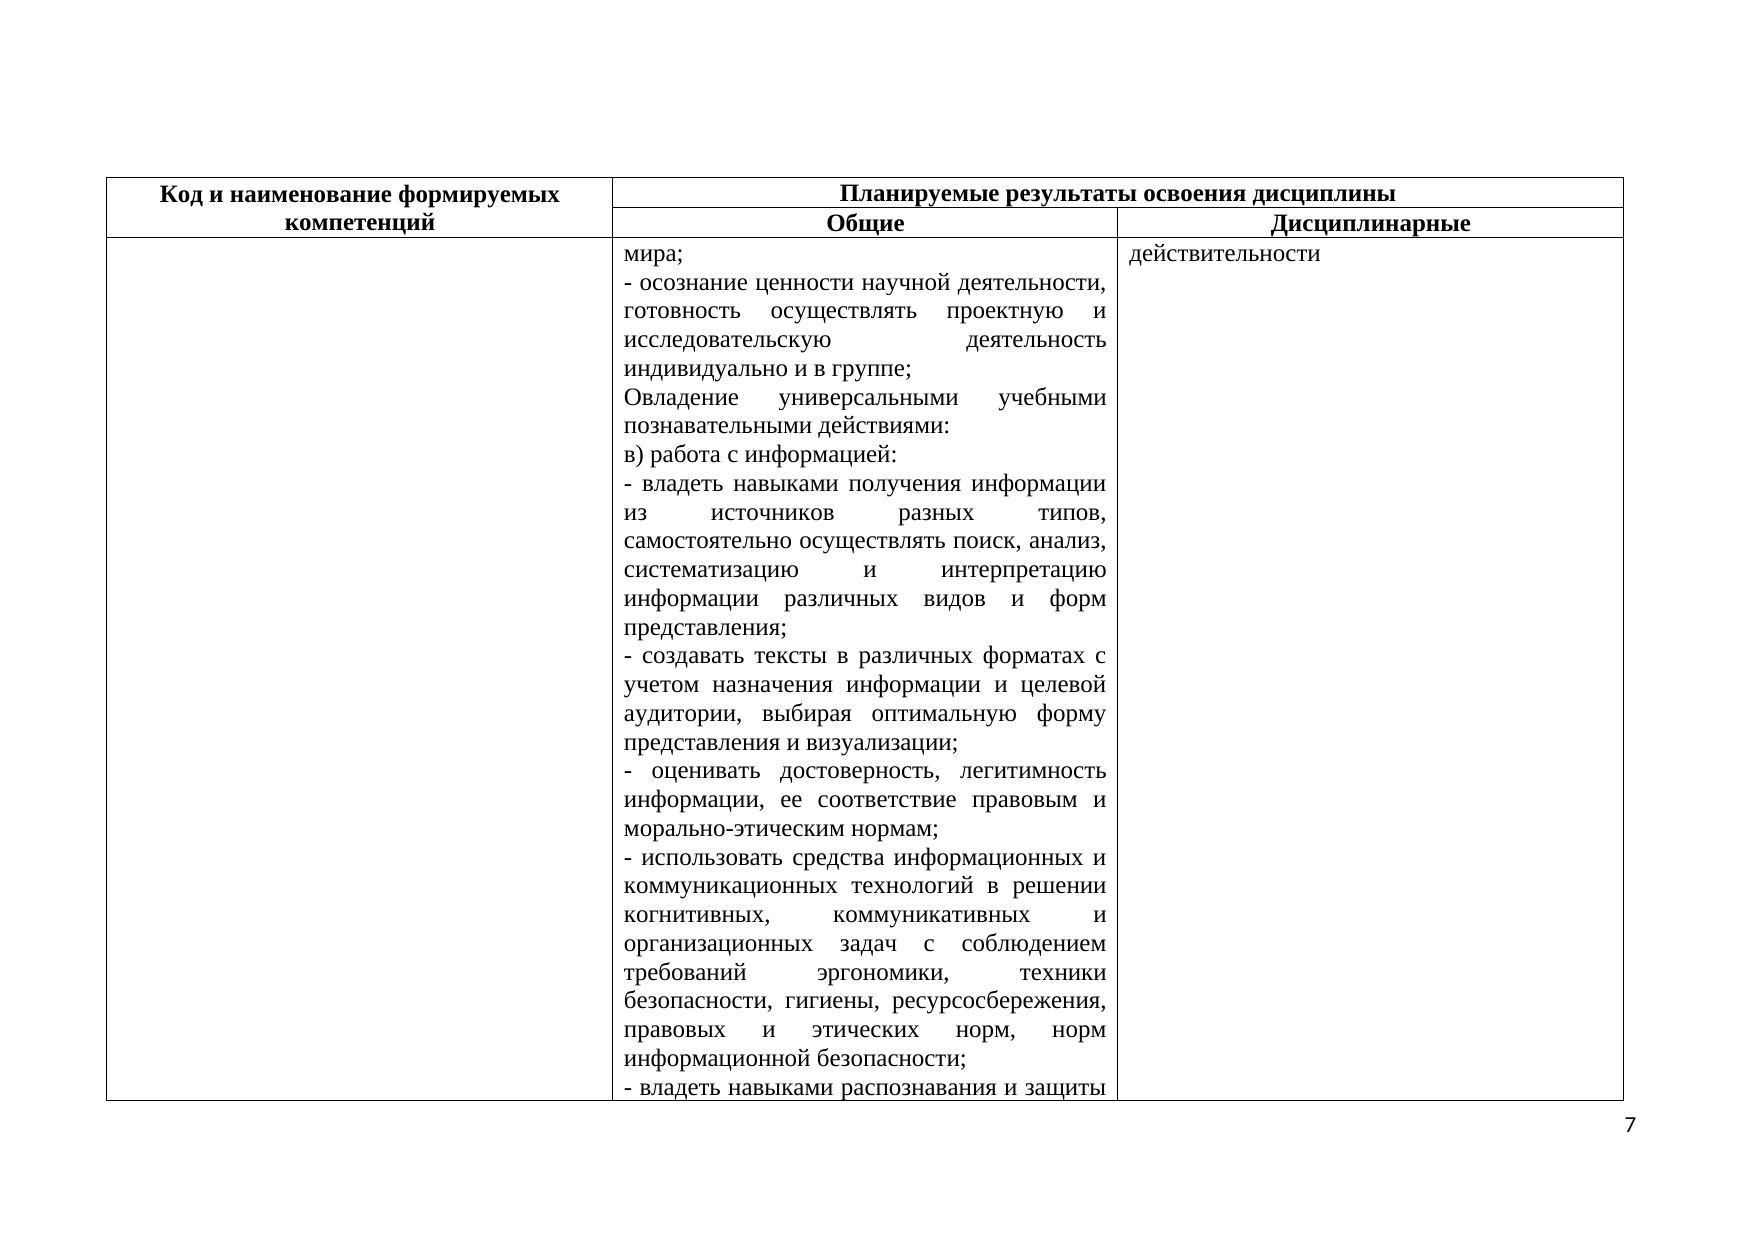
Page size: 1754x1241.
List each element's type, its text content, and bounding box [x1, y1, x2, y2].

table_cell Общие [613, 208, 1117, 237]
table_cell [107, 238, 612, 1100]
table_header Код и наименование формируемых компетенций [107, 178, 612, 237]
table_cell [1118, 238, 1623, 1100]
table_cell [613, 238, 1117, 1100]
table_cell Дисциплинарные [1118, 208, 1623, 237]
table_header Планируемые результаты освоения дисциплины [613, 178, 1623, 207]
